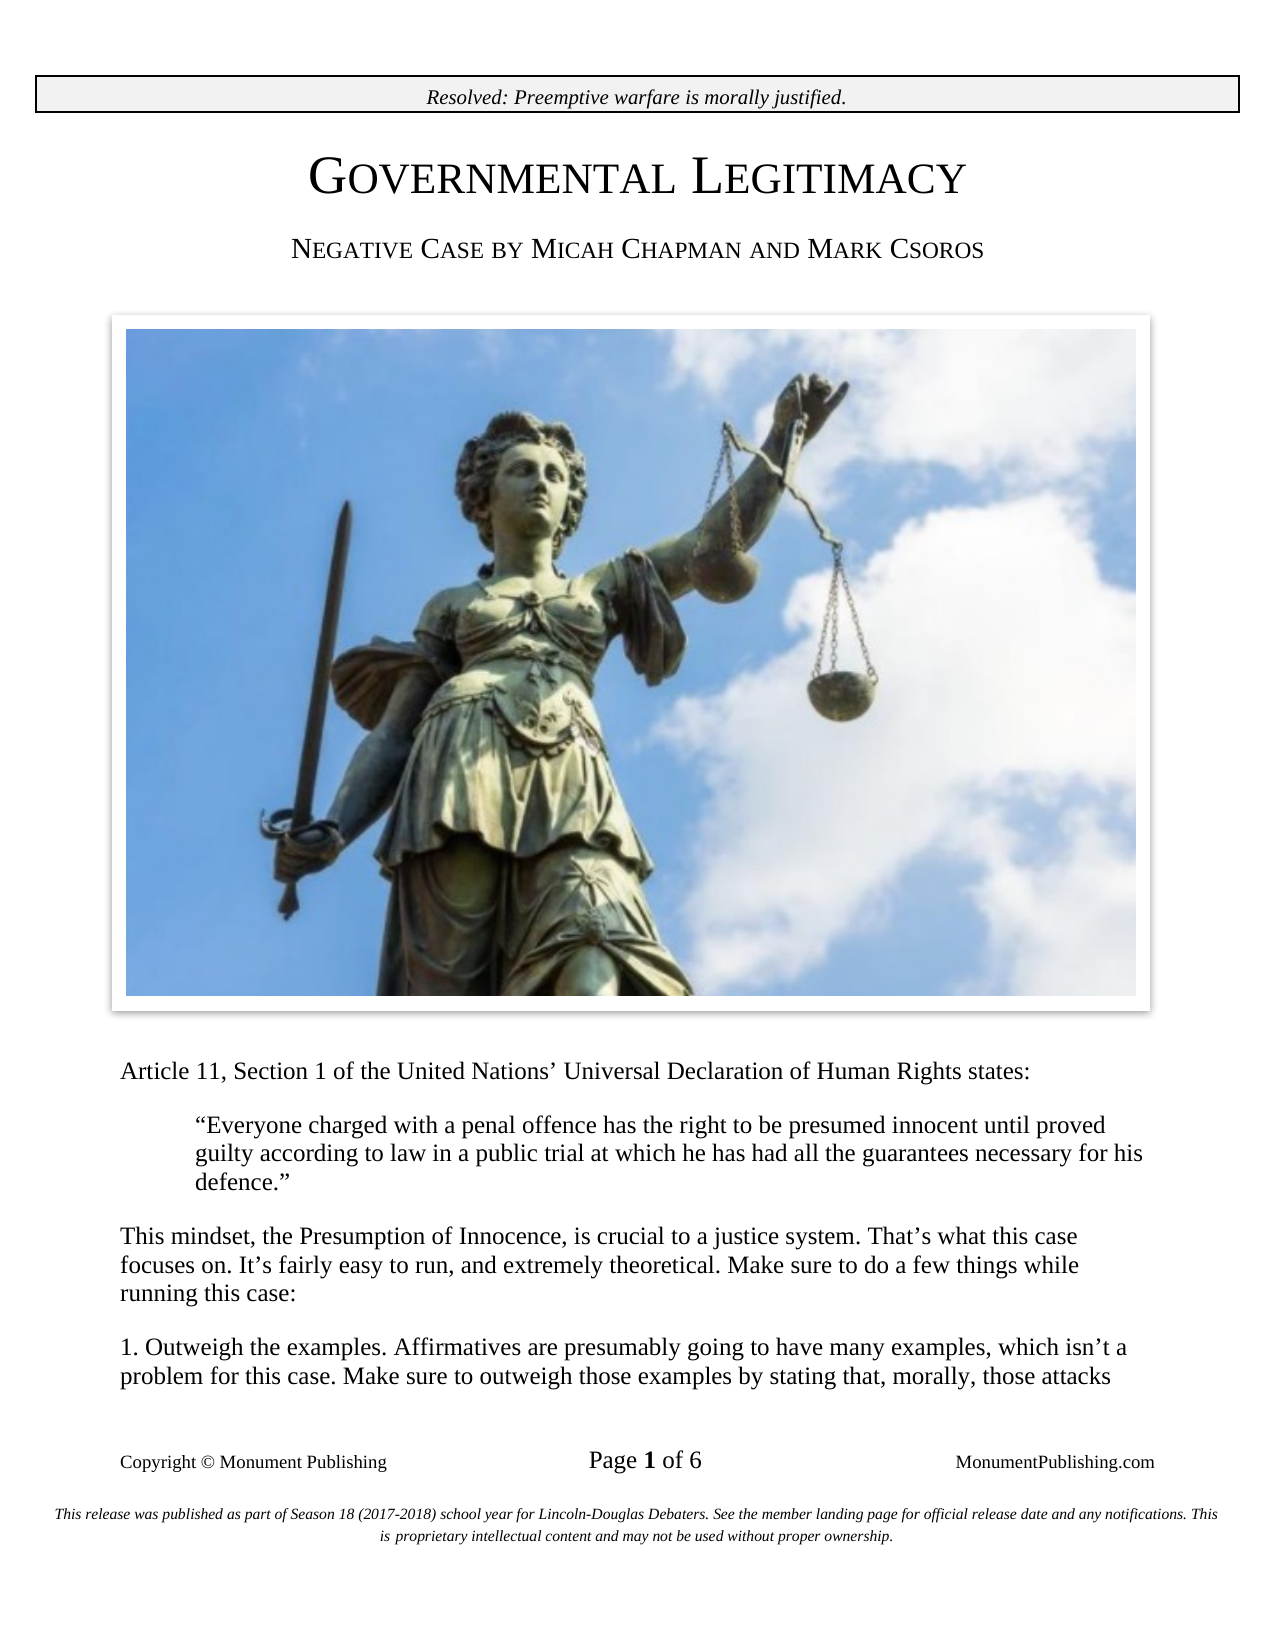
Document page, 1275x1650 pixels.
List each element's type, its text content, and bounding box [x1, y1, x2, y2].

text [120, 1332, 1155, 1390]
text “Everyone charged with a penal offence has the right to be presumed innocent until proved guilty according to law in a public trial at which he has had all the guarantees necessary for his defence.” [195, 1110, 1155, 1196]
title Governmental Legitimacy Negative Case by Micah Chapman and Mark Csoros [45, 143, 1230, 269]
picture [126, 329, 1136, 996]
text This mindset, the Presumption of Innocence, is crucial to a justice system. That’s what this case focuses on. It’s fairly easy to run, and extremely theoretical. Make sure to do a few things while running this case: [120, 1221, 1155, 1307]
text Article 11, Section 1 of the United Nations’ Universal Declaration of Human Rights states: [120, 1056, 1155, 1085]
